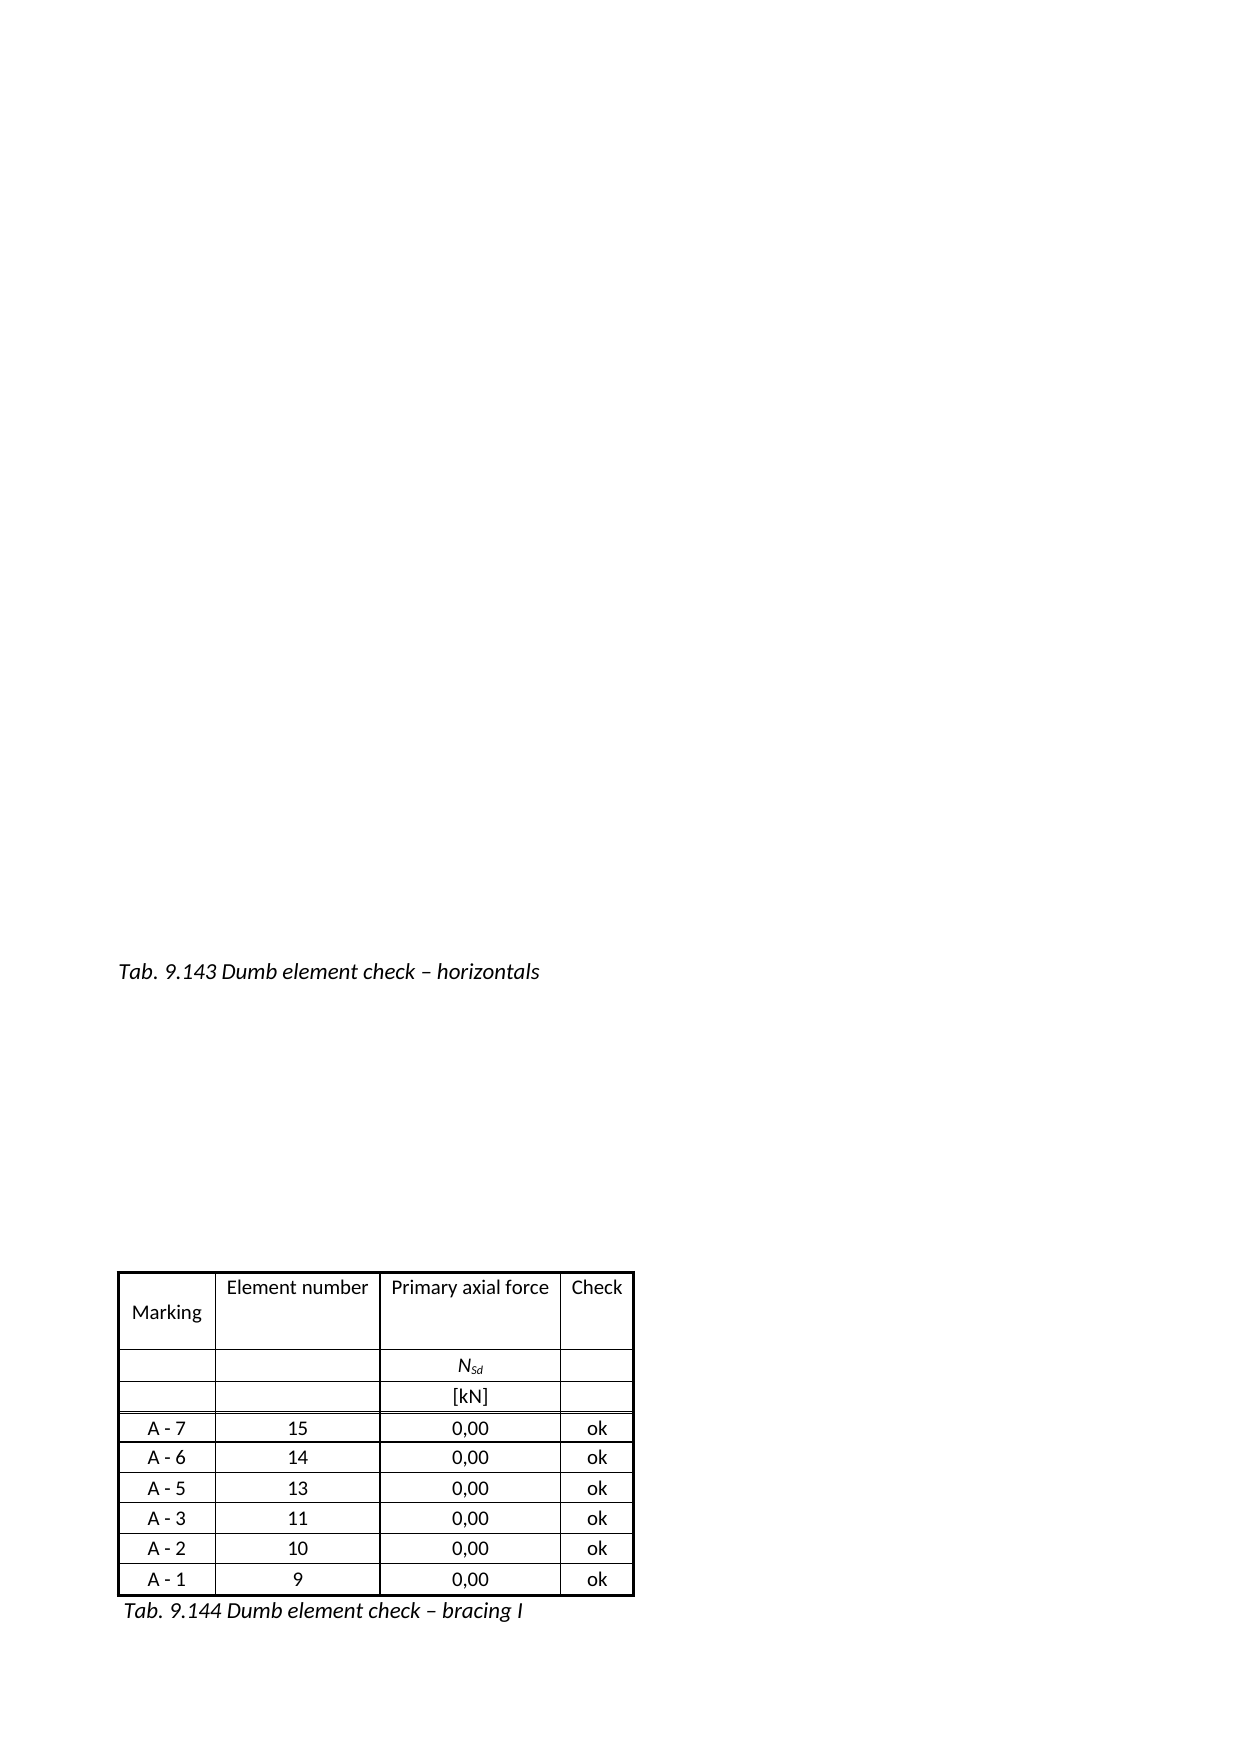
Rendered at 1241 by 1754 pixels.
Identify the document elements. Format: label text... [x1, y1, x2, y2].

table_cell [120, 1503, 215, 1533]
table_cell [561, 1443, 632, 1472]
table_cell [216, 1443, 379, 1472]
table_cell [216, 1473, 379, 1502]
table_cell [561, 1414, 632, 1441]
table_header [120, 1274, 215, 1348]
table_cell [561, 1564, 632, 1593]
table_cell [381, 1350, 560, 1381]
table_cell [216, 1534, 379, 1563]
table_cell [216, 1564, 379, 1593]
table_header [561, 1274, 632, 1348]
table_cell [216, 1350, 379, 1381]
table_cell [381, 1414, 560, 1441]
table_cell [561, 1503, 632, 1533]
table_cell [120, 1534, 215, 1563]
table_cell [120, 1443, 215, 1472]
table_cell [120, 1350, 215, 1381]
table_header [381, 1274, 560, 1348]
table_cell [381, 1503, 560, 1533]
text Tab. 9.1 Dumb element check – horizontals [118, 957, 1146, 985]
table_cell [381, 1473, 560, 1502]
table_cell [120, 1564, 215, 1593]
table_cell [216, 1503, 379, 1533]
text Tab. 9.2 Dumb element check – bracing I [118, 1597, 1146, 1624]
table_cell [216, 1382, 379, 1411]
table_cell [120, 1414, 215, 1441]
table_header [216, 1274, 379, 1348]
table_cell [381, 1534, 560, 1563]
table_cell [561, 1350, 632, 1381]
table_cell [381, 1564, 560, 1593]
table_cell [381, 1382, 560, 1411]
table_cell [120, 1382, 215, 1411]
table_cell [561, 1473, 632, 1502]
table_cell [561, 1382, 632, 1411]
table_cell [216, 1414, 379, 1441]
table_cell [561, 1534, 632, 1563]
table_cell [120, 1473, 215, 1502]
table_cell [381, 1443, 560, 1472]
